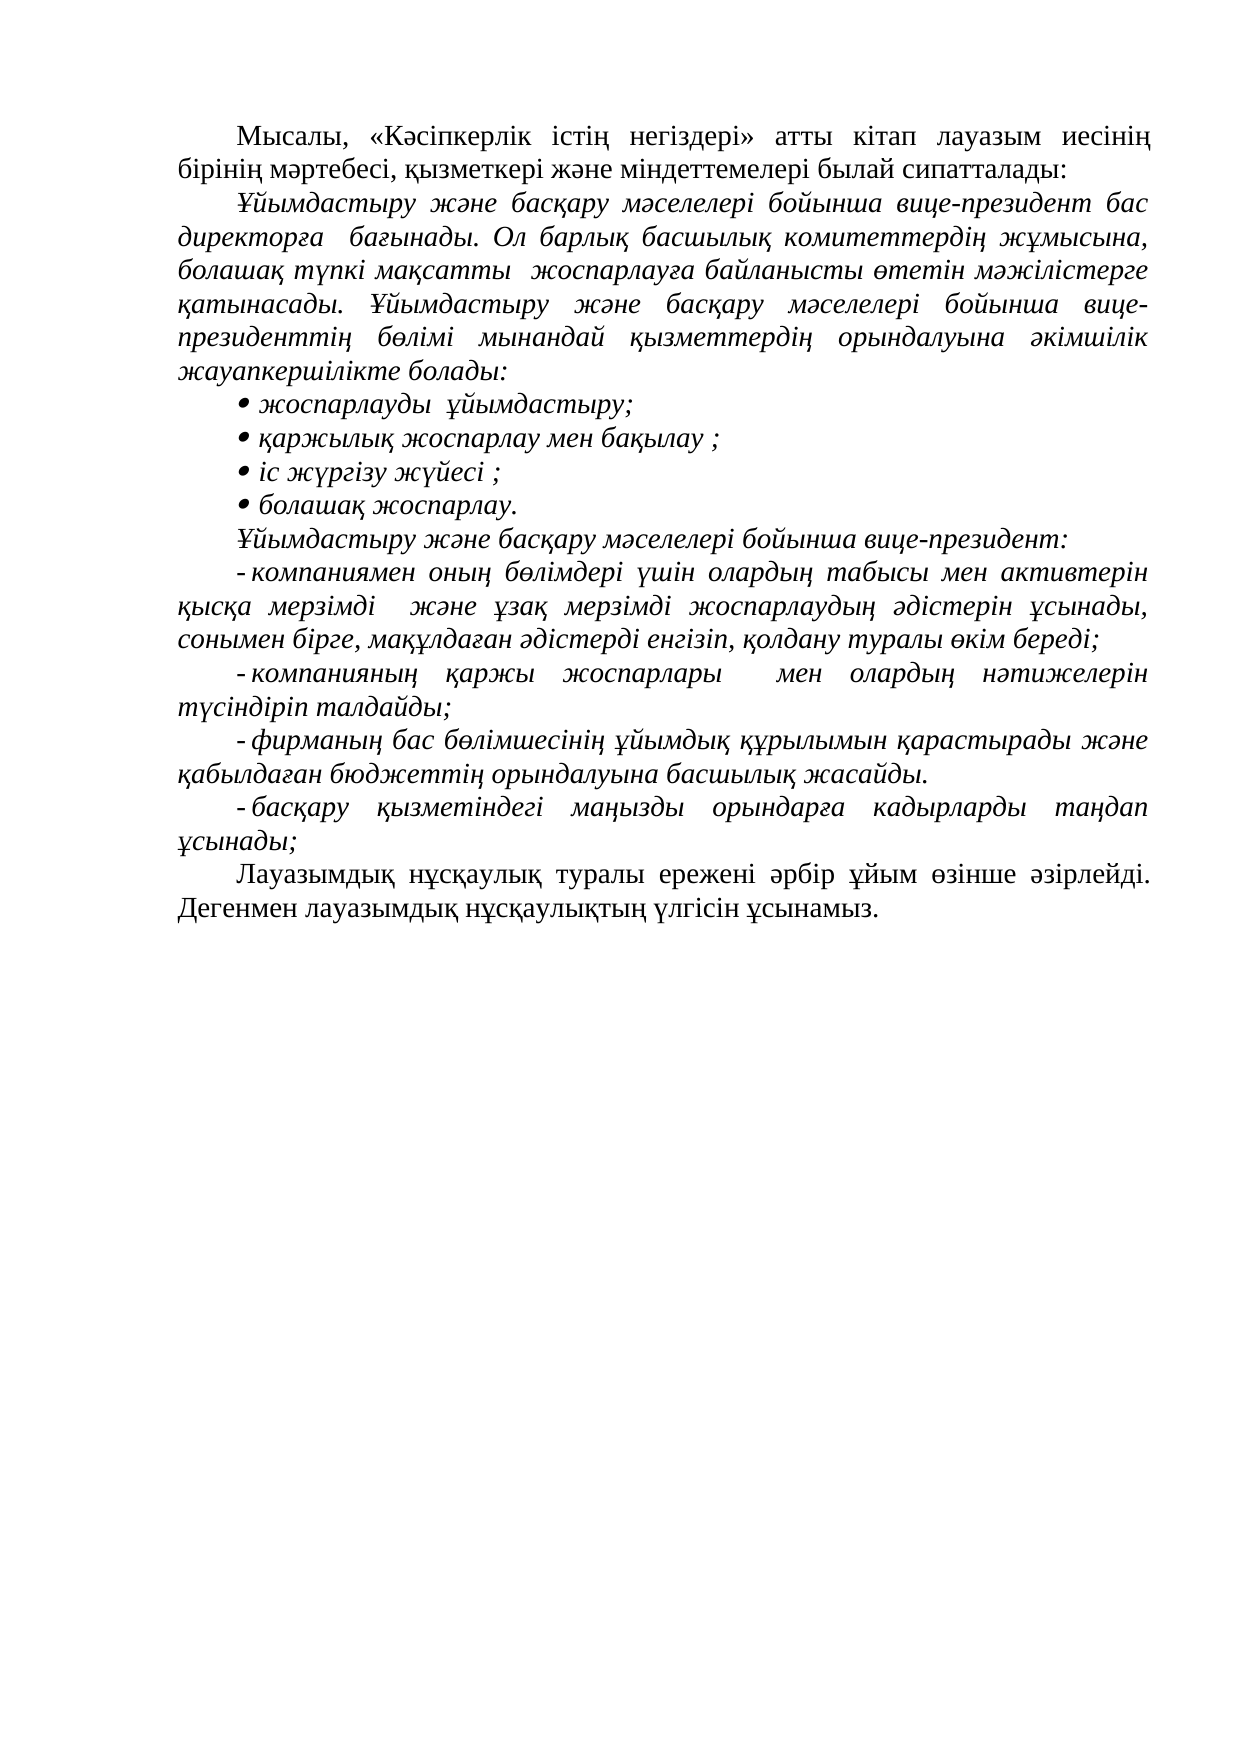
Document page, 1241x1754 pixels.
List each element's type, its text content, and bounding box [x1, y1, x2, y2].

list жоспарлауды ұйымдастыру; [177, 386, 1152, 420]
text Ұйымдастыру және басқару мәселелері бойынша вице-президент бас директорға бағынады. Ол барлық басшылық комитеттердің жұмысына, болашақ түпкі мақсатты жоспарлауға байланысты өтетін мәжілістерге қатынасады. Ұйымдастыру және басқару мәселелері бойынша вице-президенттің бөлімі мынандай қызметтердің орындалуына әкімшілік жауапкершілікте болады: [177, 185, 1152, 386]
list болашақ жоспарлау. [177, 487, 1152, 521]
text Лауазымдық нұсқаулық туралы ережені əрбір ұйым өзінше əзірлейді. Дегенмен лауазымдық нұсқаулықтың үлгісін ұсынамыз. [177, 856, 1152, 923]
list компаниямен оның бөлімдері үшін олардың табысы мен активтерін қысқа мерзімді және ұзақ мерзімді жоспарлаудың әдістерін ұсынады, сонымен бірге, мақұлдаған әдістерді енгізіп, қолдану туралы өкім береді; [177, 554, 1152, 655]
list іс жүргізу жүйесі ; [177, 454, 1152, 487]
list компанияның қаржы жоспарлары мен олардың нәтижелерін түсіндіріп талдайды; [177, 655, 1152, 722]
list фирманың бас бөлімшесінің ұйымдық құрылымын қарастырады және қабылдаған бюджеттің орындалуына басшылық жасайды. [177, 722, 1152, 789]
text Мысалы, «Кәсіпкерлік істің негіздері» атты кітап лауазым иесінің бірінің мәртебесі, қызметкері және міндеттемелері былай сипатталады: [177, 118, 1152, 185]
list қаржылық жоспарлау мен бақылау ; [177, 420, 1152, 454]
text Ұйымдастыру және басқару мәселелері бойынша вице-президент: [177, 521, 1152, 554]
list басқару қызметіндегі маңызды орындарға кадырларды таңдап ұсынады; [177, 789, 1152, 856]
